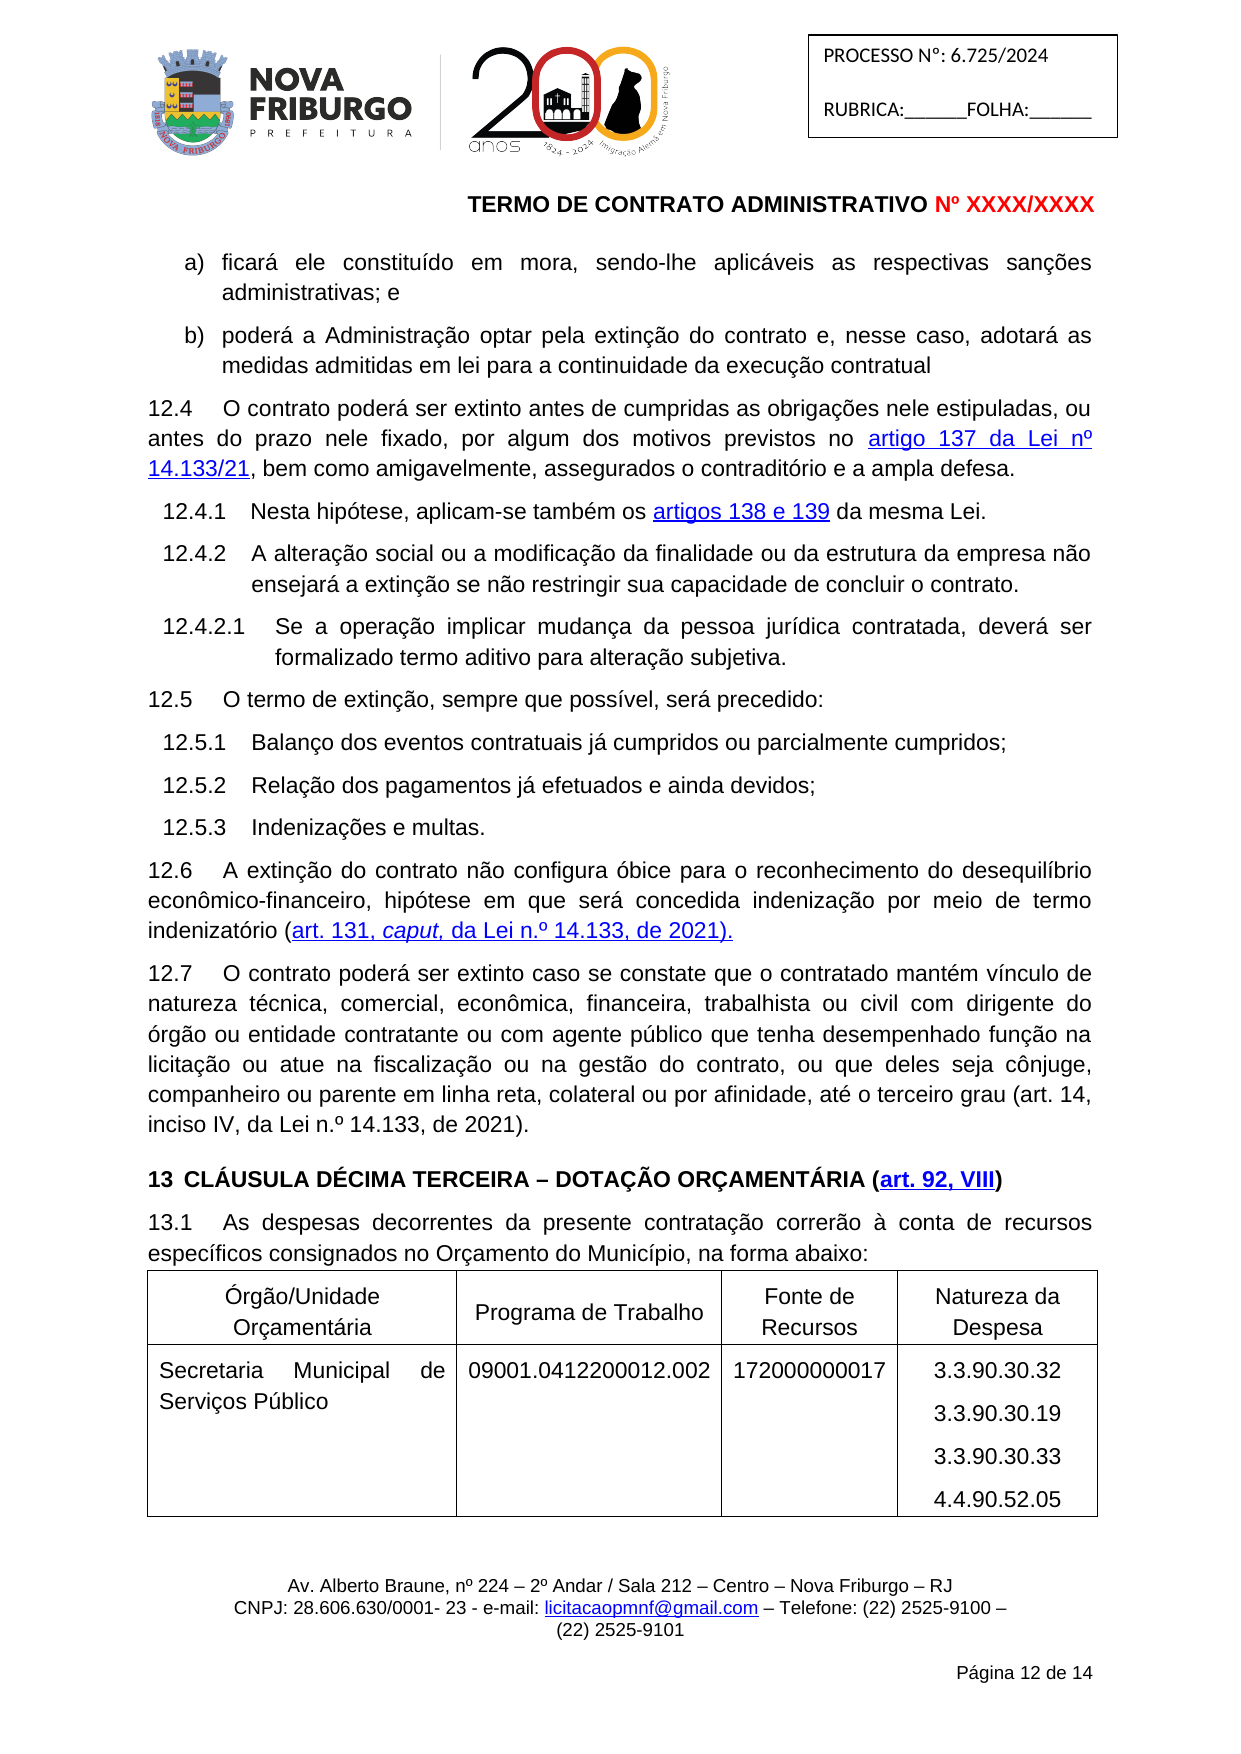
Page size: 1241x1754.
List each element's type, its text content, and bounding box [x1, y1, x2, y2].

table_cell 3.3.90.30.32 3.3.90.30.19 3.3.90.30.33 4.4.90.52.05 4.4.90.52.16 3.3.90.30.38 3.3.90.30.52 [898, 1345, 1097, 1516]
table_cell 172000000017 [722, 1345, 897, 1516]
list A alteração social ou a modificação da finalidade ou da estrutura da empresa não ensejará a extinção se não restringir sua capacidade de concluir o contrato. [162, 540, 1092, 597]
list poderá a Administração optar pela extinção do contrato e, nesse caso, adotará as medidas admitidas em lei para a continuidade da execução contratual [184, 322, 1092, 378]
table_header Órgão/Unidade Orçamentária [148, 1271, 456, 1344]
table_header Natureza da Despesa [898, 1271, 1097, 1344]
list Balanço dos eventos contratuais já cumpridos ou parcialmente cumpridos; [162, 729, 1092, 755]
list Indenizações e multas. [162, 814, 1092, 841]
list As despesas decorrentes da presente contratação correrão à conta de recursos específicos consignados no Orçamento do Município, na forma abaixo: [148, 1209, 1092, 1266]
table_header Fonte de Recursos [722, 1271, 897, 1344]
list A extinção do contrato não configura óbice para o reconhecimento do desequilíbrio econômico-financeiro, hipótese em que será concedida indenização por meio de termo indenizatório (art. 131, caput, da Lei n.º 14.133, de 2021). [148, 857, 1092, 944]
list O contrato poderá ser extinto antes de cumpridas as obrigações nele estipuladas, ou antes do prazo nele fixado, por algum dos motivos previstos no artigo 137 da Lei nº 14.133/21, bem como amigavelmente, assegurados o contraditório e a ampla defesa. [148, 394, 1092, 481]
list Se a operação implicar mudança da pessoa jurídica contratada, deverá ser formalizado termo aditivo para alteração subjetiva. [162, 613, 1092, 670]
list O termo de extinção, sempre que possível, será precedido: [148, 686, 1092, 713]
list Nesta hipótese, aplicam-se também os artigos 138 e 139 da mesma Lei. [162, 498, 1092, 524]
table_cell Secretaria Municipal de Serviços Público [148, 1345, 456, 1516]
table_header Programa de Trabalho [457, 1271, 721, 1344]
picture [124, 14, 702, 185]
list O contrato poderá ser extinto caso se constate que o contratado mantém vínculo de natureza técnica, comercial, econômica, financeira, trabalhista ou civil com dirigente do órgão ou entidade contratante ou com agente público que tenha desempenhado função na licitação ou atue na fiscalização ou na gestão do contrato, ou que deles seja cônjuge, companheiro ou parente em linha reta, colateral ou por afinidade, até o terceiro grau (art. 14, inciso IV, da Lei n.º 14.133, de 2021). [148, 960, 1092, 1138]
table_cell 09001.0412200012.002 [457, 1345, 721, 1516]
list CLÁUSULA DÉCIMA TERCEIRA – DOTAÇÃO ORÇAMENTÁRIA (art. 92, VIII) [148, 1166, 1092, 1193]
list ficará ele constituído em mora, sendo-lhe aplicáveis as respectivas sanções administrativas; e [184, 249, 1092, 305]
list Relação dos pagamentos já efetuados e ainda devidos; [162, 772, 1092, 798]
